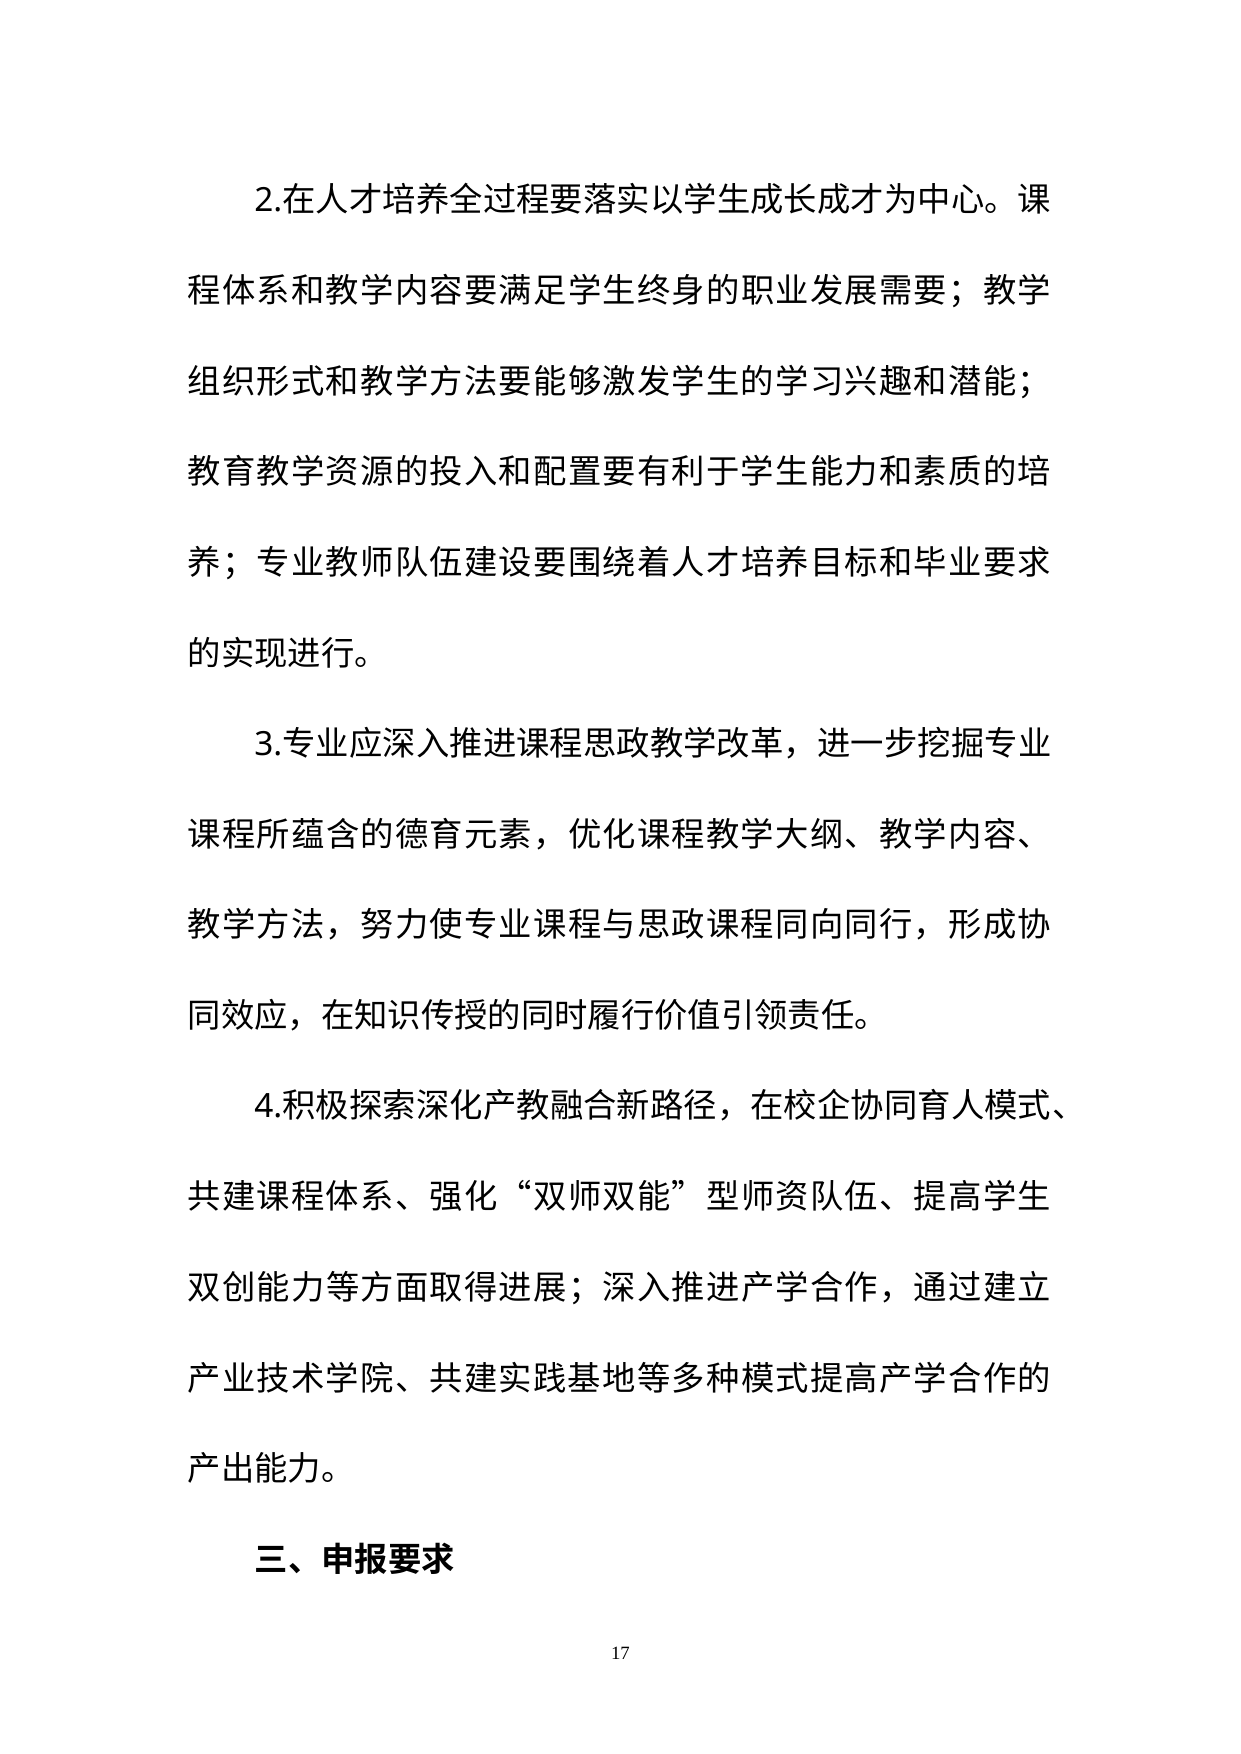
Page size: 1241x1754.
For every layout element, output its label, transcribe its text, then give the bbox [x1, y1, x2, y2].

text 3.专业应深入推进课程思政教学改革，进一步挖掘专业课程所蕴含的德育元素，优化课程教学大纲、教学内容、教学方法，努力使专业课程与思政课程同向同行，形成协同效应，在知识传授的同时履行价值引领责任。 [187, 696, 1053, 1058]
text 三、申报要求 [187, 1511, 1053, 1602]
text 2.在人才培养全过程要落实以学生成长成才为中心。课程体系和教学内容要满足学生终身的职业发展需要；教学组织形式和教学方法要能够激发学生的学习兴趣和潜能；教育教学资源的投入和配置要有利于学生能力和素质的培养；专业教师队伍建设要围绕着人才培养目标和毕业要求的实现进行。 [187, 152, 1053, 696]
text 4.积极探索深化产教融合新路径，在校企协同育人模式、共建课程体系、强化“双师双能”型师资队伍、提高学生双创能力等方面取得进展；深入推进产学合作，通过建立产业技术学院、共建实践基地等多种模式提高产学合作的产出能力。 [187, 1058, 1053, 1511]
